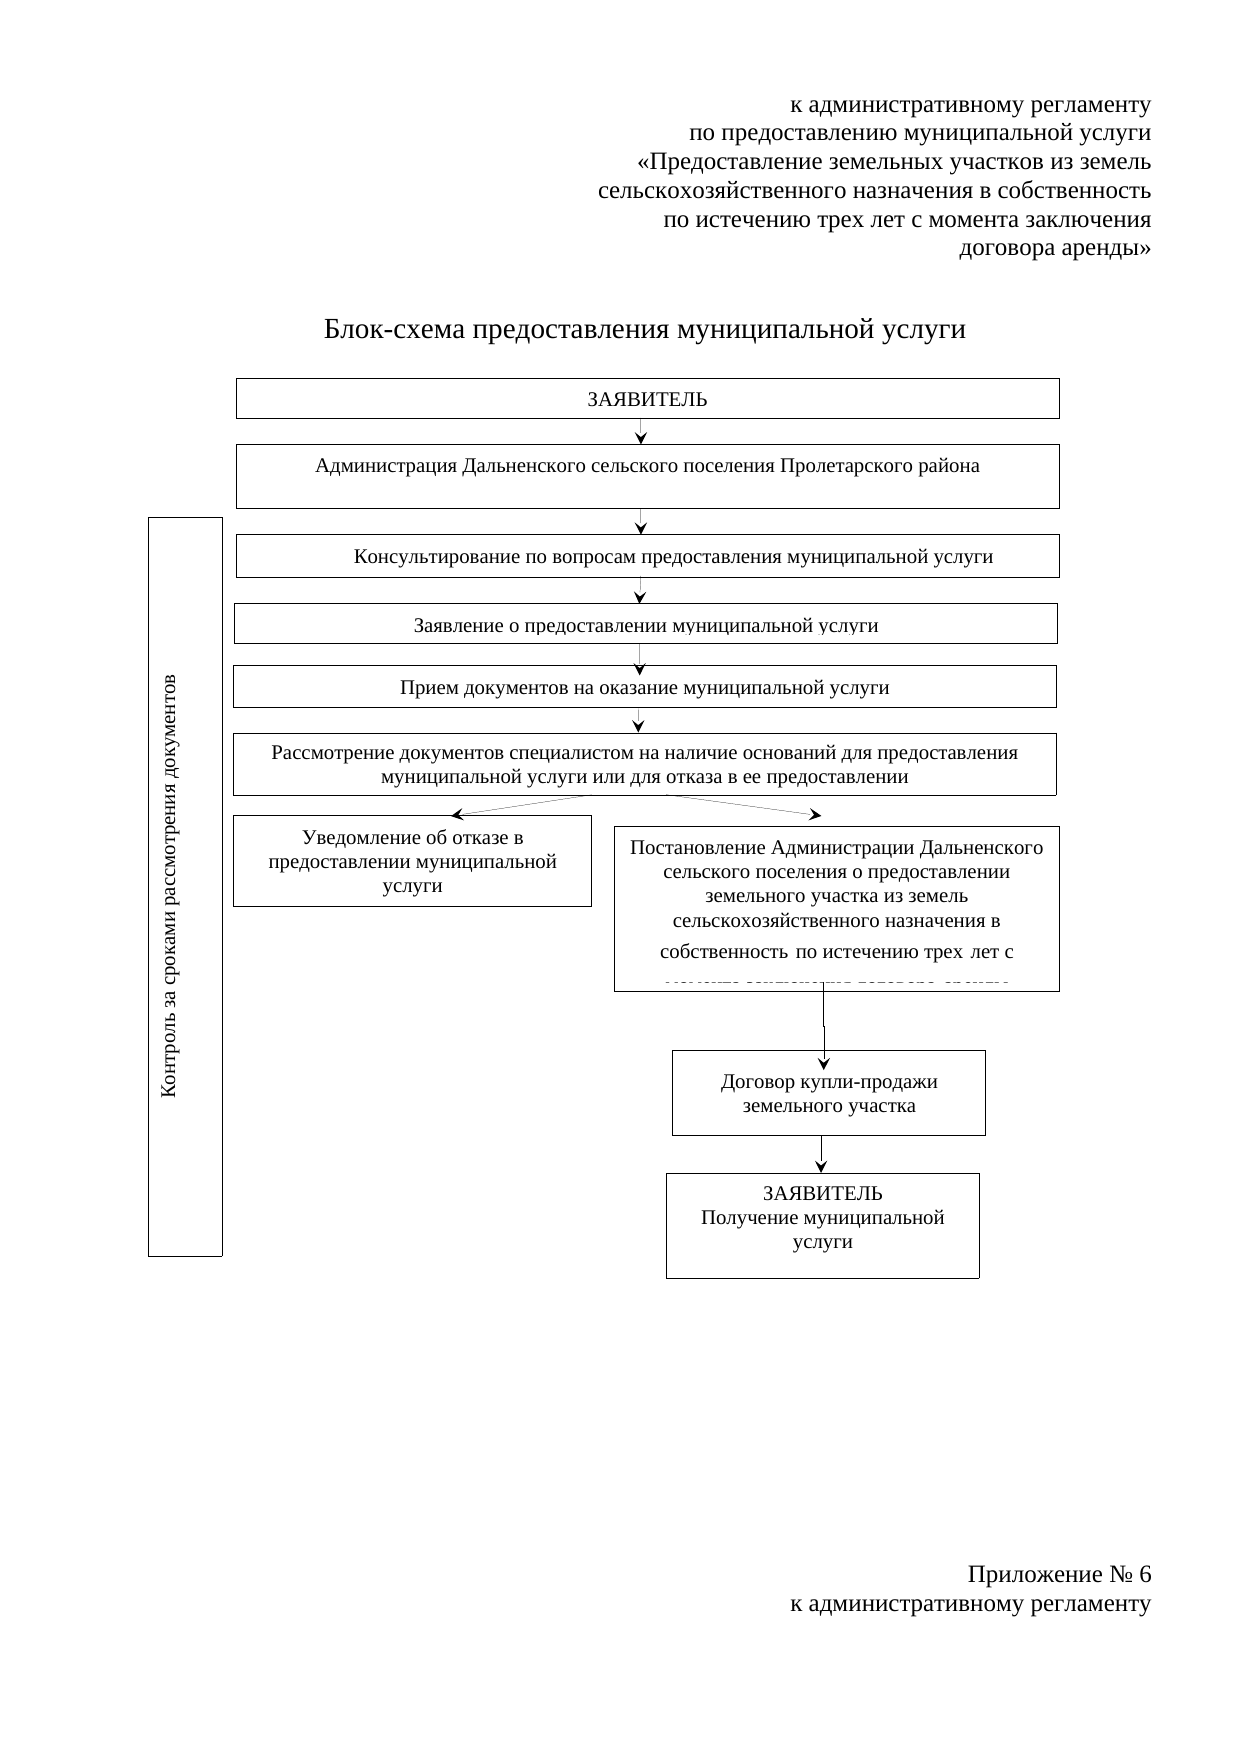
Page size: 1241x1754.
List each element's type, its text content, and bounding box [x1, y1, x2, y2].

text к административному регламенту [590, 1588, 1152, 1617]
text по предоставлению муниципальной услуги «Предоставление земельных участков из земель сельскохозяйственного назначения в собственность по истечению трех лет с момента заключения договора аренды» [590, 117, 1152, 261]
text к административному регламенту [590, 89, 1152, 117]
text Приложение № 6 [148, 1559, 1152, 1588]
